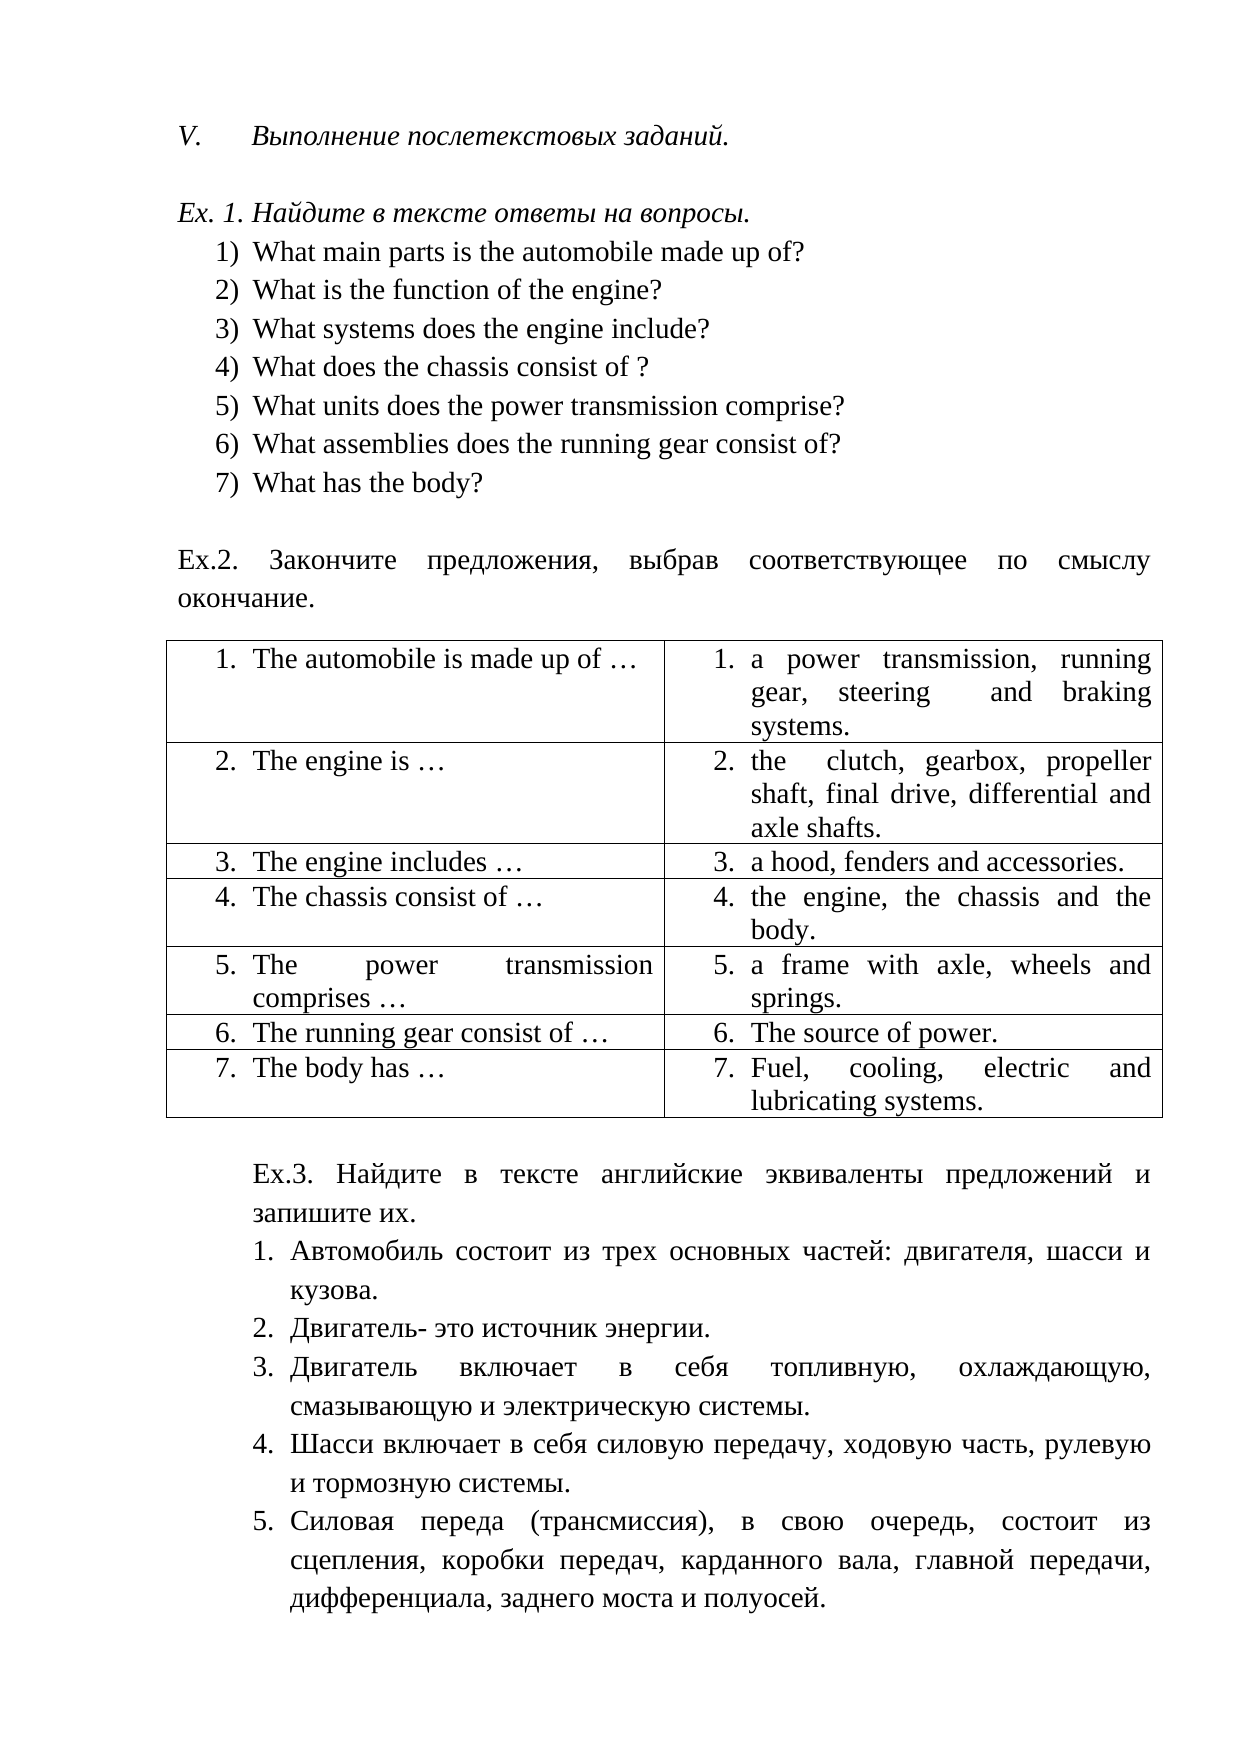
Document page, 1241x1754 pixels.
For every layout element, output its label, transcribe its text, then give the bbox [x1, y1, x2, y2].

table_cell the clutch, gearbox, propeller shaft, final drive, differential and axle shafts. [665, 743, 1162, 843]
table_header a power transmission, running gear, steering and braking systems. [665, 641, 1162, 742]
list Ex. 1. Найдите в тексте ответы на вопросы. [177, 195, 1152, 229]
list Силовая переда (трансмиссия), в свою очередь, состоит из сцепления, коробки передач, карданного вала, главной передачи, дифференциала, заднего моста и полуосей. [252, 1503, 1152, 1614]
table_cell Fuel, cooling, electric and lubricating systems. [665, 1050, 1162, 1117]
list What does the chassis consist of ? [215, 349, 1152, 383]
list What systems does the engine include? [215, 311, 1152, 344]
table_cell The engine includes … [167, 844, 664, 878]
list Выполнение послетекстовых заданий. [177, 118, 1152, 152]
list What assemblies does the running gear consist of? [215, 426, 1152, 460]
list Автомобиль состоит из трех основных частей: двигателя, шасси и кузова. [252, 1233, 1152, 1306]
list What has the body? [215, 465, 1152, 498]
list Ex.3. Найдите в тексте английские эквиваленты предложений и запишите их. [252, 1156, 1152, 1228]
list What is the function of the engine? [215, 272, 1152, 306]
list Двигатель- это источник энергии. [252, 1311, 1152, 1344]
table_header The automobile is made up of … [167, 641, 664, 742]
table_cell The chassis consist of … [167, 879, 664, 946]
list Шасси включает в себя силовую передачу, ходовую часть, рулевую и тормозную системы. [252, 1426, 1152, 1498]
table_cell The engine is … [167, 743, 664, 843]
list What units does the power transmission comprise? [215, 388, 1152, 421]
table_cell a frame with axle, wheels and springs. [665, 947, 1162, 1014]
list What main parts is the automobile made up of? [215, 234, 1152, 267]
table_cell The body has … [167, 1050, 664, 1117]
table_cell The power transmission comprises … [167, 947, 664, 1014]
table_cell the engine, the chassis and the body. [665, 879, 1162, 946]
table_cell The source of power. [665, 1015, 1162, 1049]
list Ex.2. Закончите предложения, выбрав соответствующее по смыслу окончание. [177, 542, 1152, 614]
table_cell The running gear consist of … [167, 1015, 664, 1049]
list Двигатель включает в себя топливную, охлаждающую, смазывающую и электрическую системы. [252, 1349, 1152, 1421]
table_cell a hood, fenders and accessories. [665, 844, 1162, 878]
